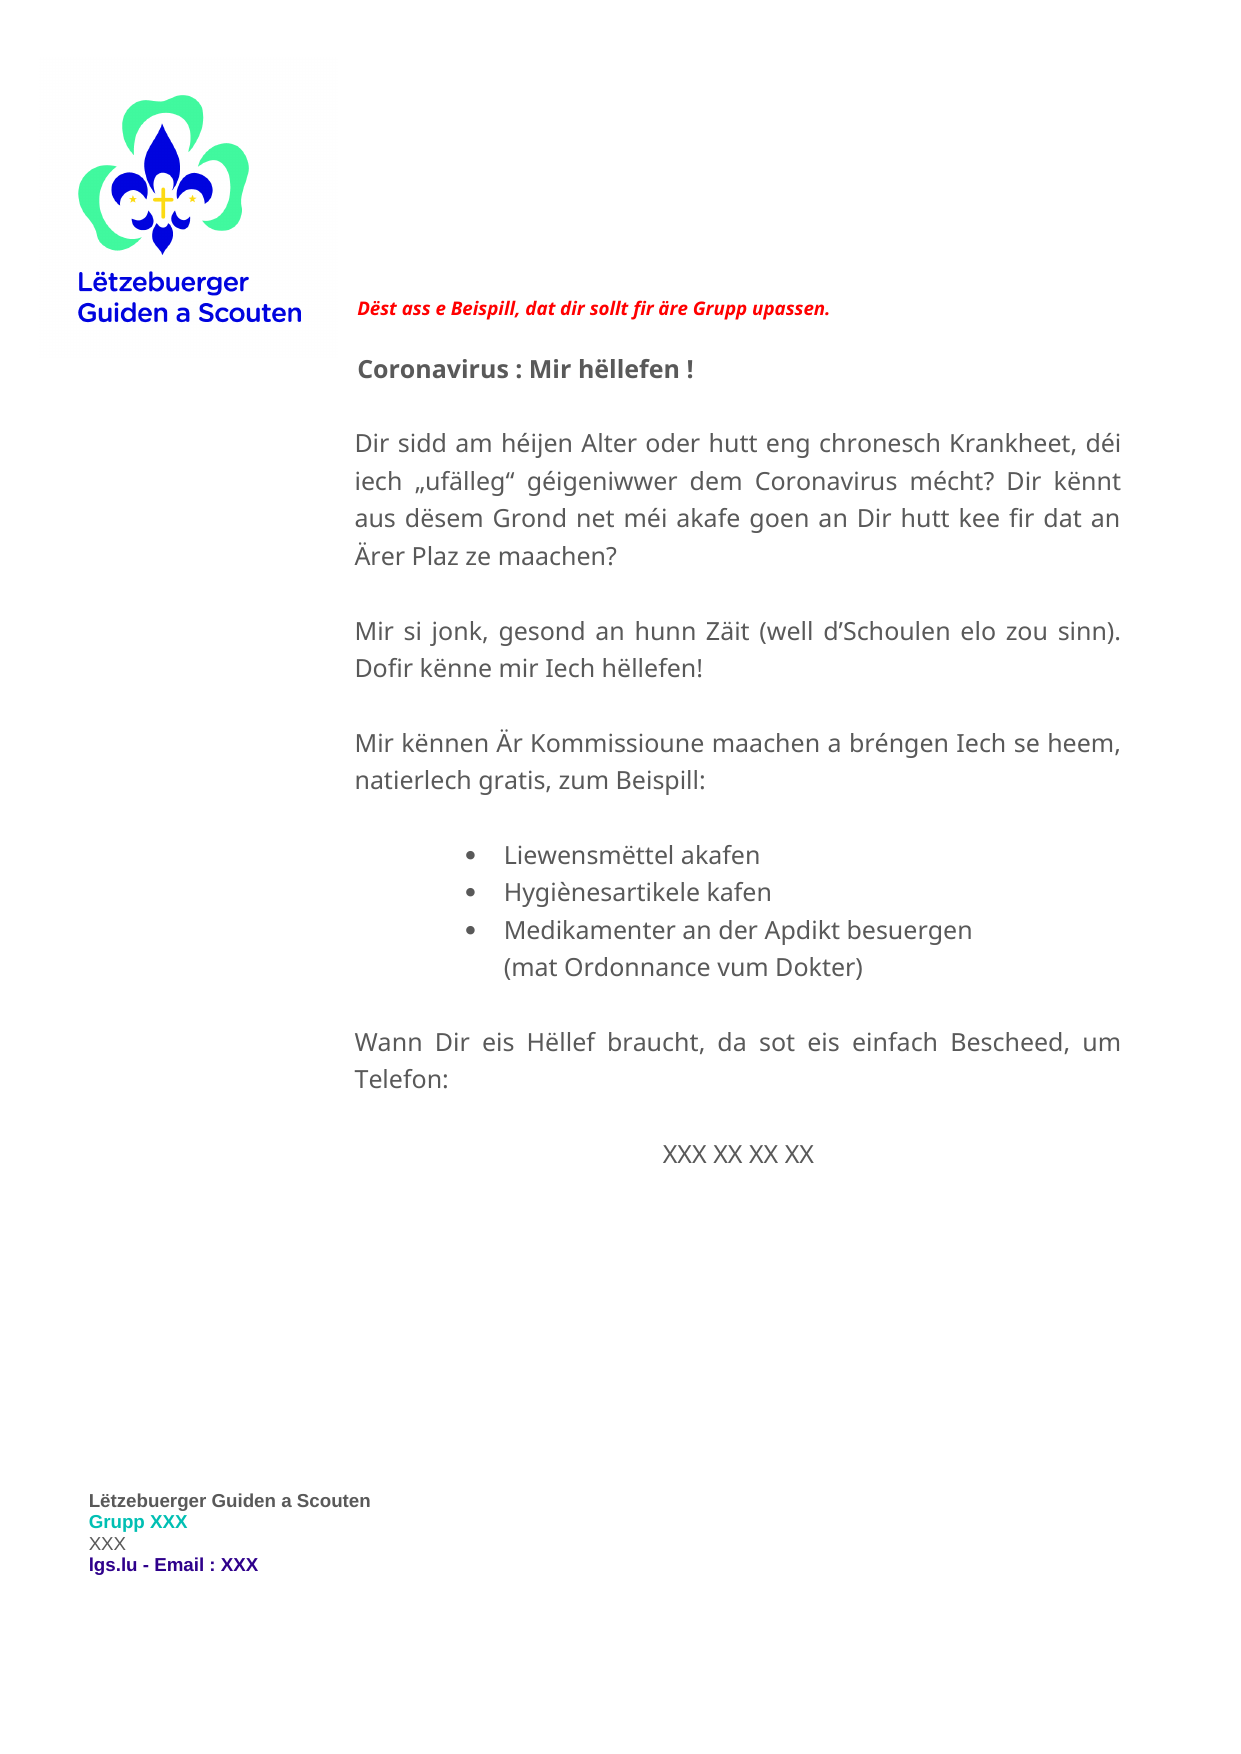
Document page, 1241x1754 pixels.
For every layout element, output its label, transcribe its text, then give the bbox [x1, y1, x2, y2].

list Medikamenter an der Apdikt besuergen [466, 912, 1122, 946]
list Liewensmëttel akafen [466, 837, 1122, 872]
list Hygiènesartikele kafen [466, 875, 1122, 909]
text Mir kënnen Är Kommissioune maachen a bréngen Iech se heem, natierlech gratis, zum Beispill: [354, 725, 1122, 797]
list (mat Ordonnance vum Dokter) [503, 950, 1122, 984]
picture [38, 57, 338, 358]
text Dir sidd am héijen Alter oder hutt eng chronesch Krankheet, déi iech „ufälleg“ géigeniwwer dem Coronavirus mécht? Dir kënnt aus dësem Grond net méi akafe goen an Dir hutt kee fir dat an Ärer Plaz ze maachen? [354, 426, 1122, 572]
text Coronavirus : Mir hëllefen ! [354, 351, 1122, 385]
text Dëst ass e Beispill, dat dir sollt fir äre Grupp upassen. [354, 295, 1122, 321]
text Mir si jonk, gesond an hunn Zäit (well d’Schoulen elo zou sinn). Dofir kënne mir Iech hëllefen! [354, 613, 1122, 684]
text XXX XX XX XX [354, 1137, 1122, 1171]
text Wann Dir eis Hëllef braucht, da sot eis einfach Bescheed, um Telefon: [354, 1024, 1122, 1096]
